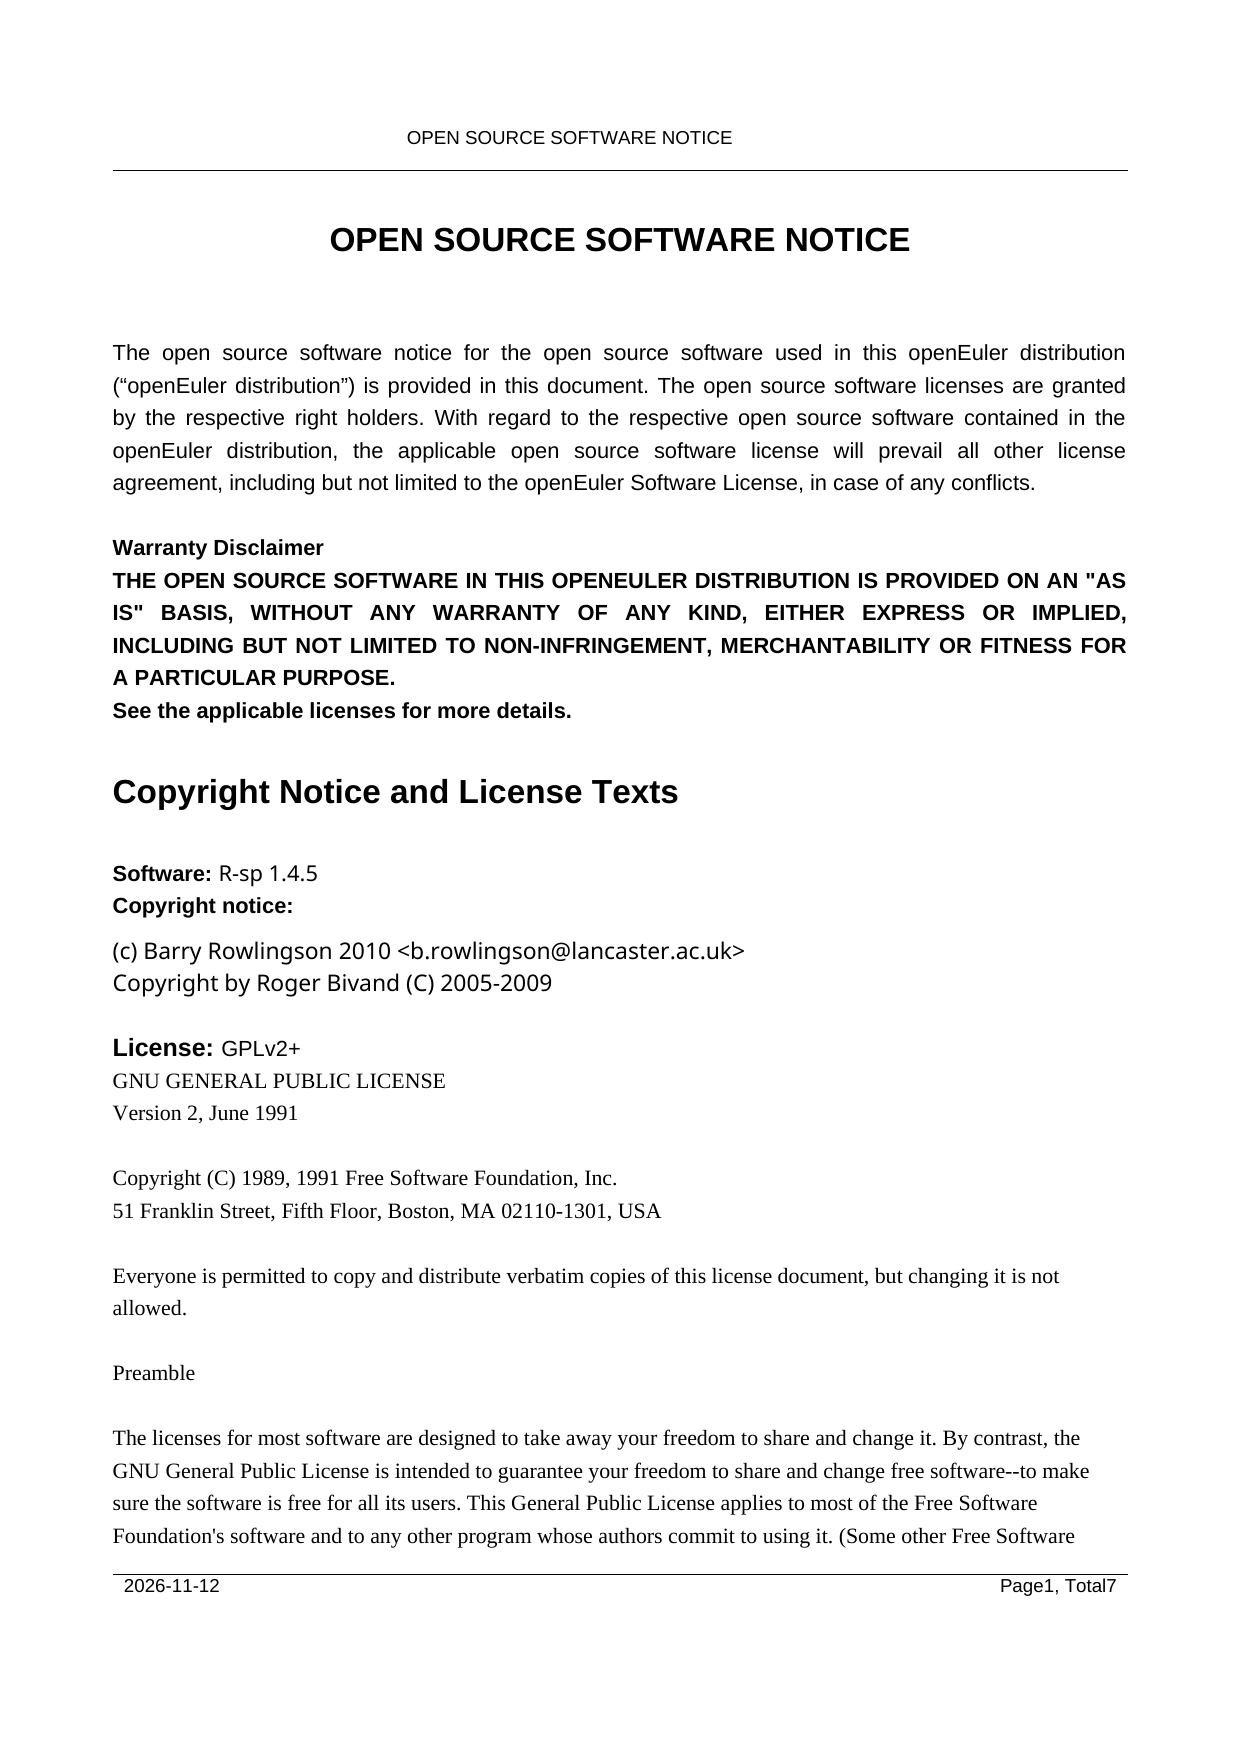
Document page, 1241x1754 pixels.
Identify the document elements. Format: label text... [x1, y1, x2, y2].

text Copyright notice: [112, 889, 1128, 921]
text Warranty Disclaimer [112, 531, 1128, 564]
text OPEN SOURCE SOFTWARE NOTICE [112, 206, 1128, 271]
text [112, 1064, 1128, 1551]
text The open source software notice for the open source software used in this openEuler distribution (“openEuler distribution”) is provided in this document. The open source software licenses are granted by the respective right holders. With regard to the respective open source software contained in the openEuler distribution, the applicable open source software license will prevail all other license agreement, including but not limited to the openEuler Software License, in case of any conflicts. [112, 336, 1128, 499]
text Copyright Notice and License Texts [112, 759, 1128, 824]
text THE OPEN SOURCE SOFTWARE IN THIS OPENEULER DISTRIBUTION IS PROVIDED ON AN "AS IS" BASIS, WITHOUT ANY WARRANTY OF ANY KIND, EITHER EXPRESS OR IMPLIED, INCLUDING BUT NOT LIMITED TO NON-INFRINGEMENT, MERCHANTABILITY OR FITNESS FOR A PARTICULAR PURPOSE. See the applicable licenses for more details. [112, 564, 1128, 726]
title Software: R-sp 1.4.5 [112, 856, 1128, 889]
text License: GPLv2+ [112, 1031, 1128, 1064]
text (c) Barry Rowlingson 2010 <b.rowlingson@lancaster.ac.uk> Copyright by Roger Bivand (C) 2005-2009 [112, 934, 1128, 1031]
